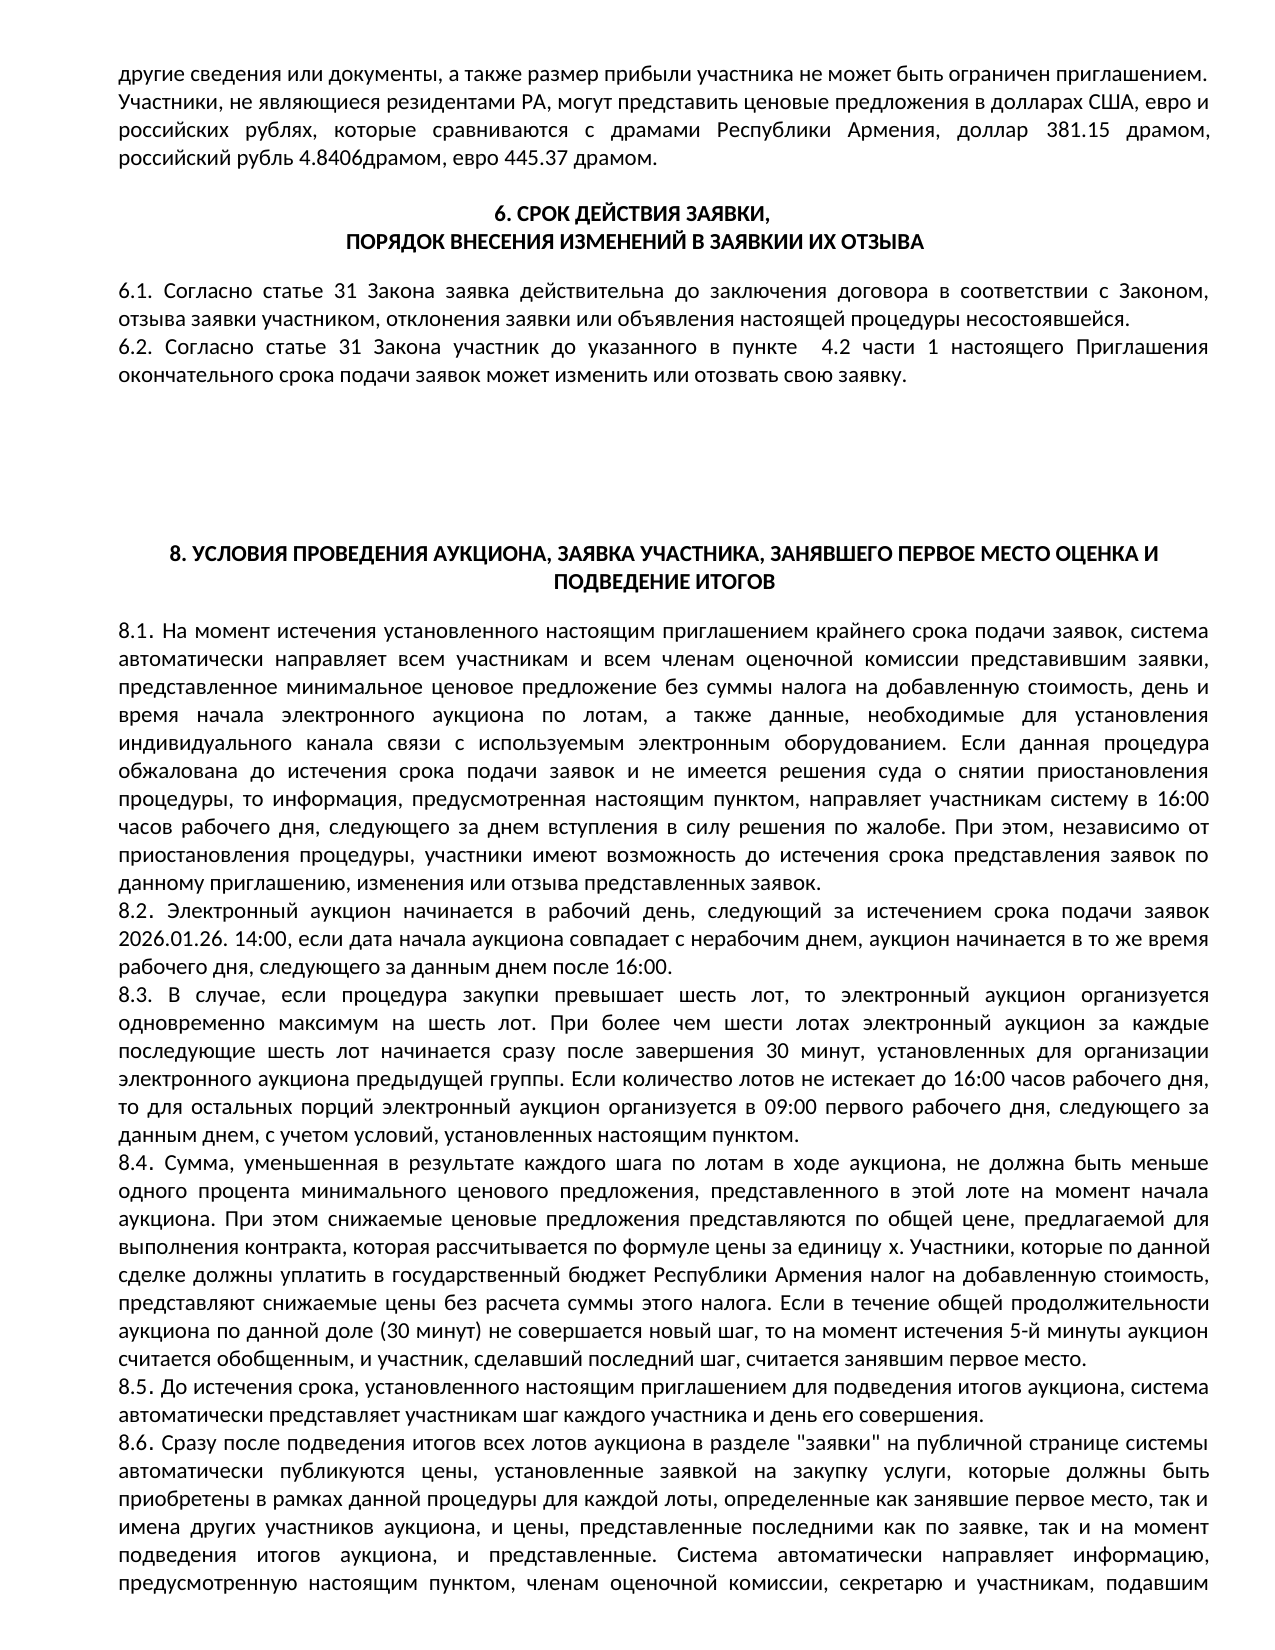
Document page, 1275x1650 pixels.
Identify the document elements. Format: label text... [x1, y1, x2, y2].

text 8.2․ Электронный аукцион начинается в рабочий день, следующий за истечением срока подачи заявок 2026.01.26. 14:00 , если дата начала аукциона совпадает с нерабочим днем, аукцион начинается в то же время рабочего дня, следующего за данным днем после 16:00. [118, 896, 1211, 980]
text 8.1․ На момент истечения установленного настоящим приглашением крайнего срока подачи заявок, система автоматически направляет всем участникам и всем членам оценочной комиссии представившим заявки, представленное минимальное ценовое предложение без суммы налога на добавленную стоимость, день и время начала электронного аукциона по лотам, а также данные, необходимые для установления индивидуального канала связи с используемым электронным оборудованием. Если данная процедура обжалована до истечения срока подачи заявок и не имеется решения суда о снятии приостановления процедуры, то информация, предусмотренная настоящим пунктом, направляет участникам систему в 16:00 часов рабочего дня, следующего за днем вступления в силу решения по жалобе. При этом, независимо от приостановления процедуры, участники имеют возможность до истечения срока представления заявок по данному приглашению, изменения или отзыва представленных заявок. [118, 616, 1211, 896]
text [118, 59, 1211, 87]
text 8.3. В случае, если процедура закупки превышает шесть лот, то электронный аукцион организуется одновременно максимум на шесть лот. При более чем шести лотах электронный аукцион за каждые последующие шесть лот начинается сразу после завершения 30 минут, установленных для организации электронного аукциона предыдущей группы. Если количество лотов не истекает до 16:00 часов рабочего дня, то для остальных порций электронный аукцион организуется в 09:00 первого рабочего дня, следующего за данным днем, с учетом условий, установленных настоящим пунктом. [118, 980, 1211, 1148]
text 8. УСЛОВИЯ ПРОВЕДЕНИЯ АУКЦИОНА, ЗАЯВКА УЧАСТНИКА, ЗАНЯВШЕГО ПЕРВОЕ МЕСТО ОЦЕНКА И ПОДВЕДЕНИЕ ИТОГОВ [118, 539, 1211, 595]
text 8.5․ До истечения срока, установленного настоящим приглашением для подведения итогов аукциона, система автоматически представляет участникам шаг каждого участника и день его совершения. [118, 1372, 1211, 1428]
text 6. СРОК ДЕЙСТВИЯ ЗАЯВКИ, ПОРЯДОК ВНЕСЕНИЯ ИЗМЕНЕНИЙ В ЗАЯВКИИ ИХ ОТЗЫВА [118, 199, 1152, 255]
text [118, 1428, 1211, 1596]
text 6.1. Согласно статье 31 Закона заявка действительна до заключения договора в соответствии с Законом, отзыва заявки участником, отклонения заявки или объявления настоящей процедуры несостоявшейся. [118, 276, 1211, 332]
text 8.4․ Сумма, уменьшенная в результате каждого шага по лотам в ходе аукциона, не должна быть меньше одного процента минимального ценового предложения, представленного в этой лоте на момент начала аукциона. При этом снижаемые ценовые предложения представляются по общей цене, предлагаемой для выполнения контракта, которая рассчитывается по формуле цены за единицу x. Участники, которые по данной сделке должны уплатить в государственный бюджет Республики Армения налог на добавленную стоимость, представляют снижаемые цены без расчета суммы этого налога. Если в течение общей продолжительности аукциона по данной доле (30 минут) не совершается новый шаг, то на момент истечения 5-й минуты аукцион считается обобщенным, и участник, сделавший последний шаг, считается занявшим первое место. [118, 1148, 1211, 1372]
text Участники, не являющиеся резидентами РА, могут представить ценовые предложения в долларах США, евро и российских рублях, которые сравниваются с драмами Республики Армения, доллар 381.15 драмом, российский рубль 4.8406драмом, евро 445.37 драмом. [118, 87, 1211, 171]
text 6.2. Согласно статье 31 Закона участник до указанного в пункте 4.2 части 1 настоящего Приглашения окончательного срока подачи заявок может изменить или отозвать свою заявку. [118, 332, 1211, 388]
